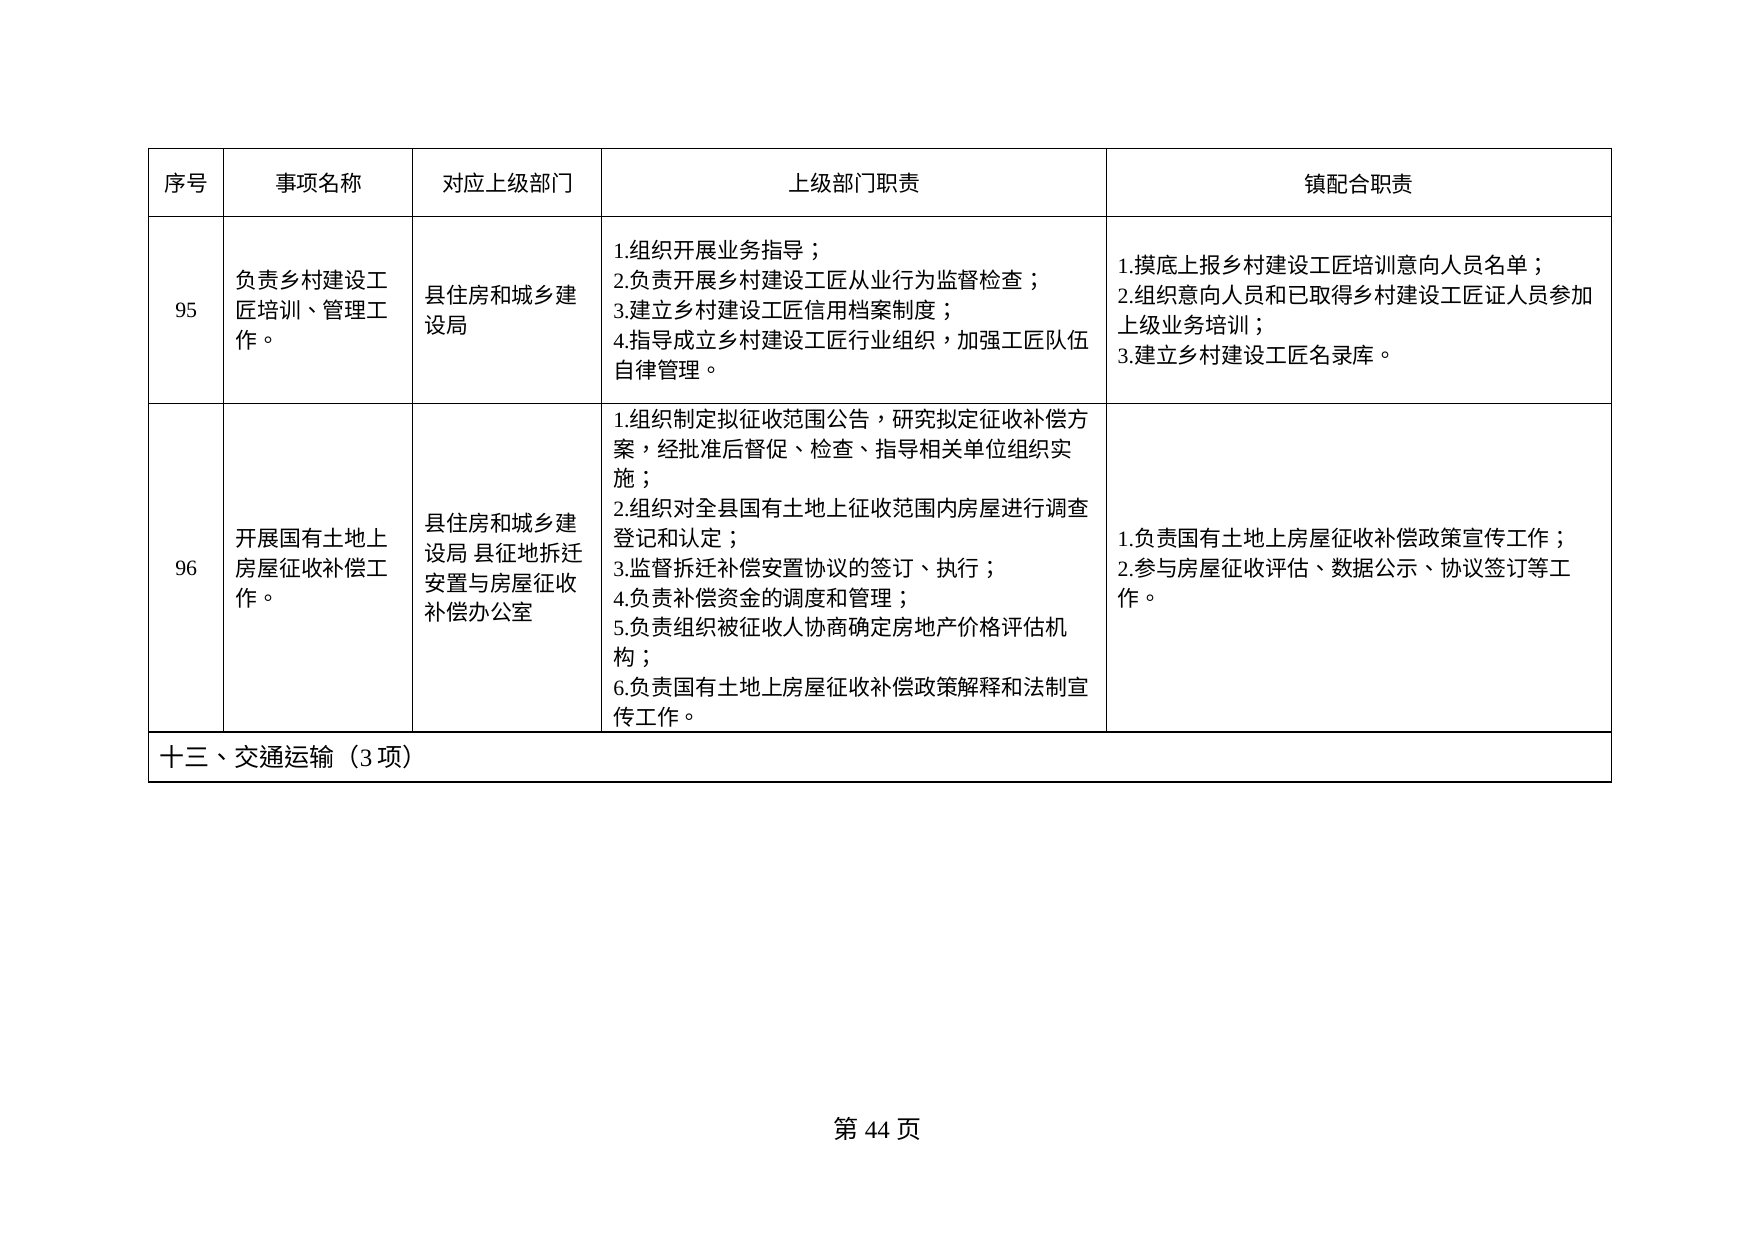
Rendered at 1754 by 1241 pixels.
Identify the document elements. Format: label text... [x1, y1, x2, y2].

table_header 对应上级部门 [413, 149, 601, 216]
table_cell 负责乡村建设工匠培训、管理工作。 [224, 217, 412, 403]
table_cell 十三、交通运输（3项） [149, 733, 1611, 781]
table_cell 1.组织开展业务指导； 2.负责开展乡村建设工匠从业行为监督检查； 3.建立乡村建设工匠信用档案制度； 4.指导成立乡村建设工匠行业组织，加强工匠队伍自律管理。 [602, 217, 1106, 403]
table_cell 县住房和城乡建设局 县征地拆迁安置与房屋征收补偿办公室 [413, 404, 601, 731]
table_header 序号 [149, 149, 223, 216]
table_header 上级部门职责 [602, 149, 1106, 216]
table_header 事项名称 [224, 149, 412, 216]
table_cell 县住房和城乡建设局 [413, 217, 601, 403]
table_cell 1.组织制定拟征收范围公告，研究拟定征收补偿方案，经批准后督促、检查、指导相关单位组织实施； 2.组织对全县国有土地上征收范围内房屋进行调查登记和认定； 3.监督拆迁补偿安置协议的签订、执行； 4.负责补偿资金的调度和管理； 5.负责组织被征收人协商确定房地产价格评估机构； 6.负责国有土地上房屋征收补偿政策解释和法制宣传工作。 [602, 404, 1106, 731]
table_cell 1.摸底上报乡村建设工匠培训意向人员名单； 2.组织意向人员和已取得乡村建设工匠证人员参加上级业务培训； 3.建立乡村建设工匠名录库。 [1107, 217, 1611, 403]
table_header 镇配合职责 [1107, 149, 1611, 216]
table_cell 开展国有土地上房屋征收补偿工作。 [224, 404, 412, 731]
table_cell 1.负责国有土地上房屋征收补偿政策宣传工作； 2.参与房屋征收评估、数据公示、协议签订等工作。 [1107, 404, 1611, 731]
table_cell 96 [149, 404, 223, 731]
table_cell 95 [149, 217, 223, 403]
